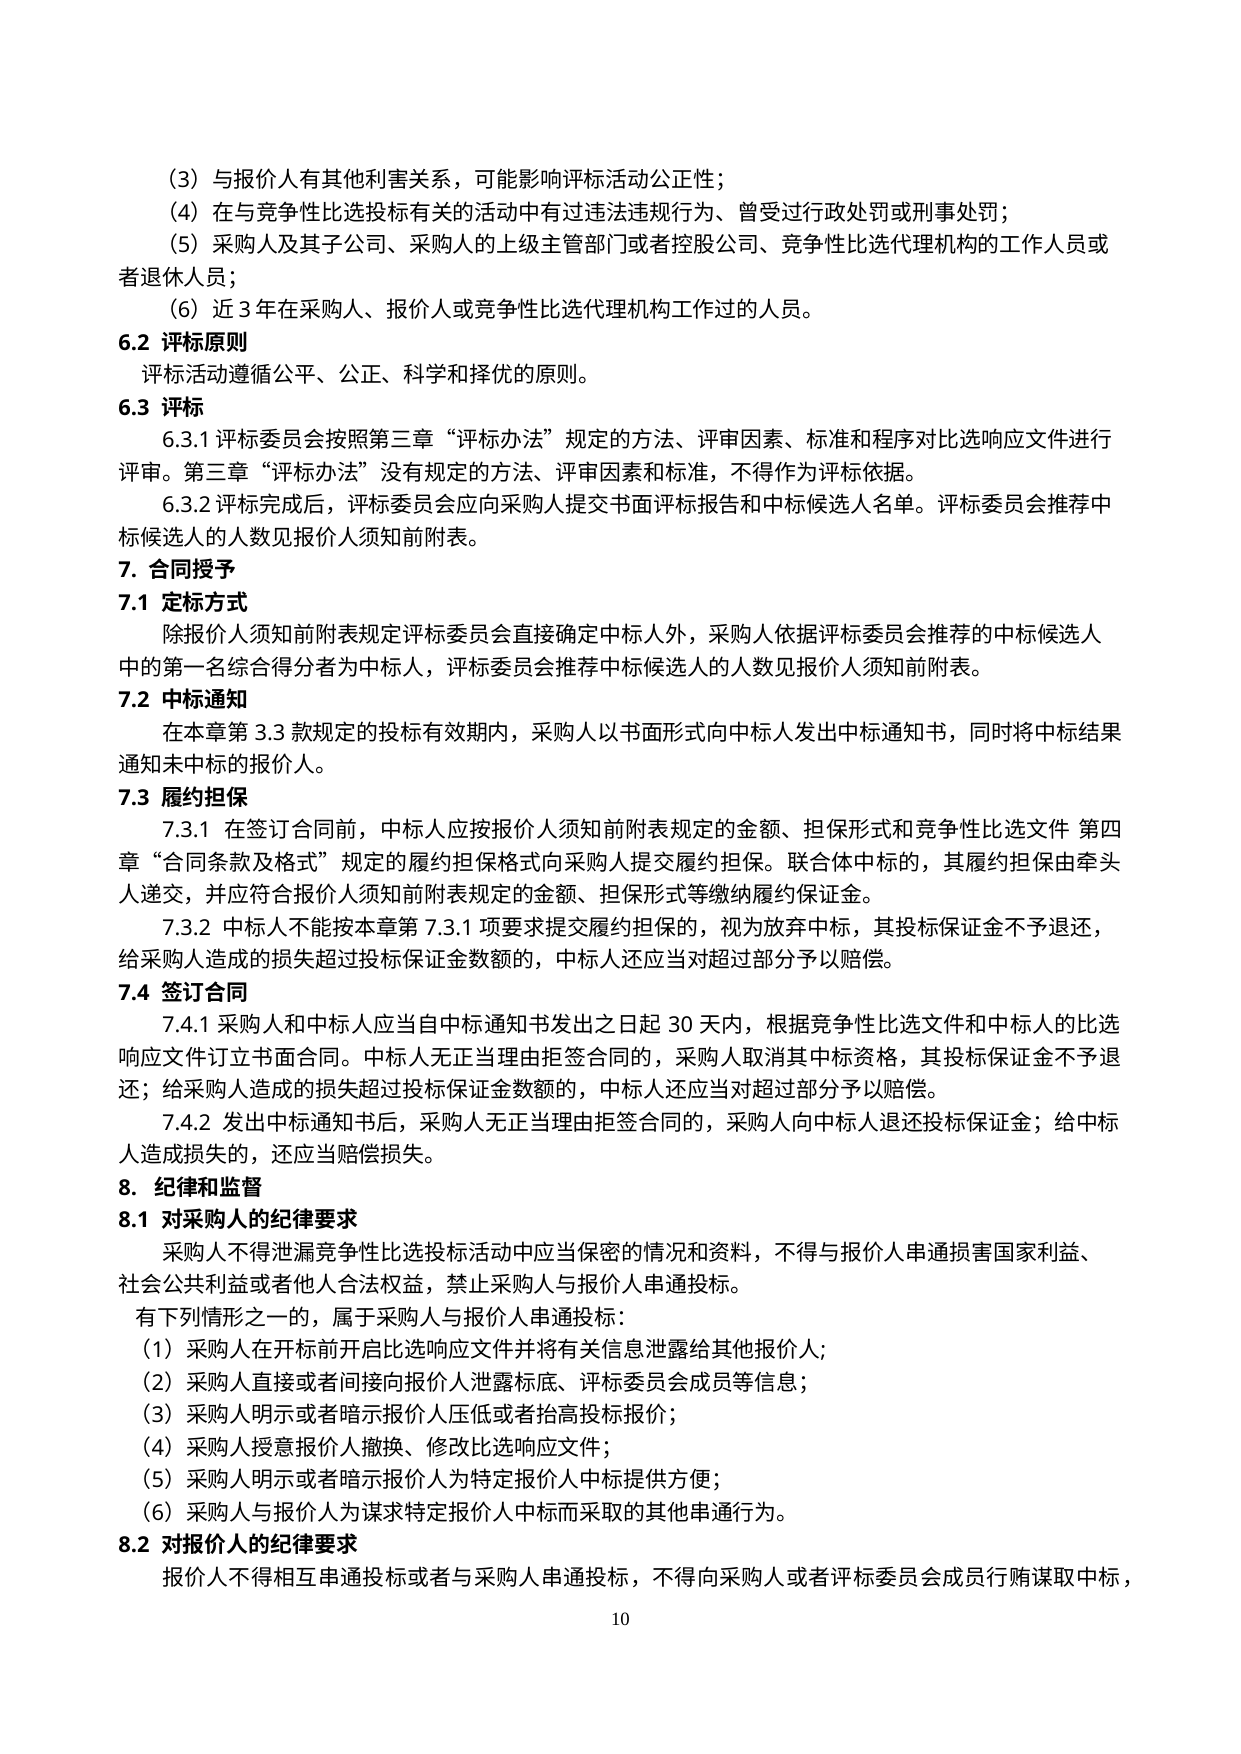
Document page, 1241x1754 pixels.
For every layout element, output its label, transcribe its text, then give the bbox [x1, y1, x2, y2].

text 除报价人须知前附表规定评标委员会直接确定中标人外，采购人依据评标委员会推荐的中标候选人中的第一名综合得分者为中标人，评标委员会推荐中标候选人的人数见报价人须知前附表。 [118, 617, 1122, 682]
text 6.3.2评标完成后，评标委员会应向采购人提交书面评标报告和中标候选人名单。评标委员会推荐中标候选人的人数见报价人须知前附表。 [118, 487, 1122, 552]
subtitle 8.1 对采购人的纪律要求 [118, 1202, 1122, 1234]
text 7.3.1 在签订合同前，中标人应按报价人须知前附表规定的金额、担保形式和竞争性比选文件 第四章“合同条款及格式”规定的履约担保格式向采购人提交履约担保。联合体中标的，其履约担保由牵头人递交，并应符合报价人须知前附表规定的金额、担保形式等缴纳履约保证金。 [118, 812, 1122, 909]
subtitle 7.1 定标方式 [118, 584, 1122, 617]
subtitle 7.3 履约担保 [118, 779, 1122, 812]
subtitle 8.2 对报价人的纪律要求 [118, 1527, 1122, 1559]
text （4）在与竞争性比选投标有关的活动中有过违法违规行为、曾受过行政处罚或刑事处罚； [118, 194, 1122, 227]
subtitle 7.2 中标通知 [118, 682, 1122, 714]
subtitle 7. 合同授予 [118, 552, 1122, 584]
text 在本章第 3.3 款规定的投标有效期内，采购人以书面形式向中标人发出中标通知书，同时将中标结果通知未中标的报价人。 [118, 714, 1122, 779]
text 采购人不得泄漏竞争性比选投标活动中应当保密的情况和资料，不得与报价人串通损害国家利益、社会公共利益或者他人合法权益，禁止采购人与报价人串通投标。 有下列情形之一的，属于采购人与报价人串通投标： （1）采购人在开标前开启比选响应文件并将有关信息泄露给其他报价人; （2）采购人直接或者间接向报价人泄露标底、评标委员会成员等信息； （3）采购人明示或者暗示报价人压低或者抬高投标报价； （4）采购人授意报价人撤换、修改比选响应文件； （5）采购人明示或者暗示报价人为特定报价人中标提供方便； （6）采购人与报价人为谋求特定报价人中标而采取的其他串通行为。 [118, 1234, 1122, 1527]
text 6.3.1评标委员会按照第三章“评标办法”规定的方法、评审因素、标准和程序对比选响应文件进行评审。第三章“评标办法”没有规定的方法、评审因素和标准，不得作为评标依据。 [118, 422, 1122, 487]
text 7.3.2 中标人不能按本章第 7.3.1 项要求提交履约担保的，视为放弃中标，其投标保证金不予退还，给采购人造成的损失超过投标保证金数额的，中标人还应当对超过部分予以赔偿。 [118, 909, 1122, 974]
text 8. 纪律和监督 [118, 1169, 1122, 1202]
text （6）近3年在采购人、报价人或竞争性比选代理机构工作过的人员。 [118, 292, 1122, 324]
text 评标活动遵循公平、公正、科学和择优的原则。 [118, 357, 1122, 389]
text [118, 1559, 1122, 1592]
text （3）与报价人有其他利害关系，可能影响评标活动公正性； [156, 162, 1122, 194]
text 7.4.2 发出中标通知书后，采购人无正当理由拒签合同的，采购人向中标人退还投标保证金；给中标人造成损失的，还应当赔偿损失。 [118, 1104, 1122, 1169]
text （5）采购人及其子公司、采购人的上级主管部门或者控股公司、竞争性比选代理机构的工作人员或者退休人员； [118, 227, 1122, 292]
subtitle 6.3 评标 [118, 389, 1122, 422]
subtitle 6.2 评标原则 [118, 324, 1122, 357]
subtitle 7.4 签订合同 [118, 974, 1122, 1007]
text 7.4.1 采购人和中标人应当自中标通知书发出之日起 30 天内，根据竞争性比选文件和中标人的比选响应文件订立书面合同。中标人无正当理由拒签合同的，采购人取消其中标资格，其投标保证金不予退还；给采购人造成的损失超过投标保证金数额的，中标人还应当对超过部分予以赔偿。 [118, 1007, 1122, 1104]
